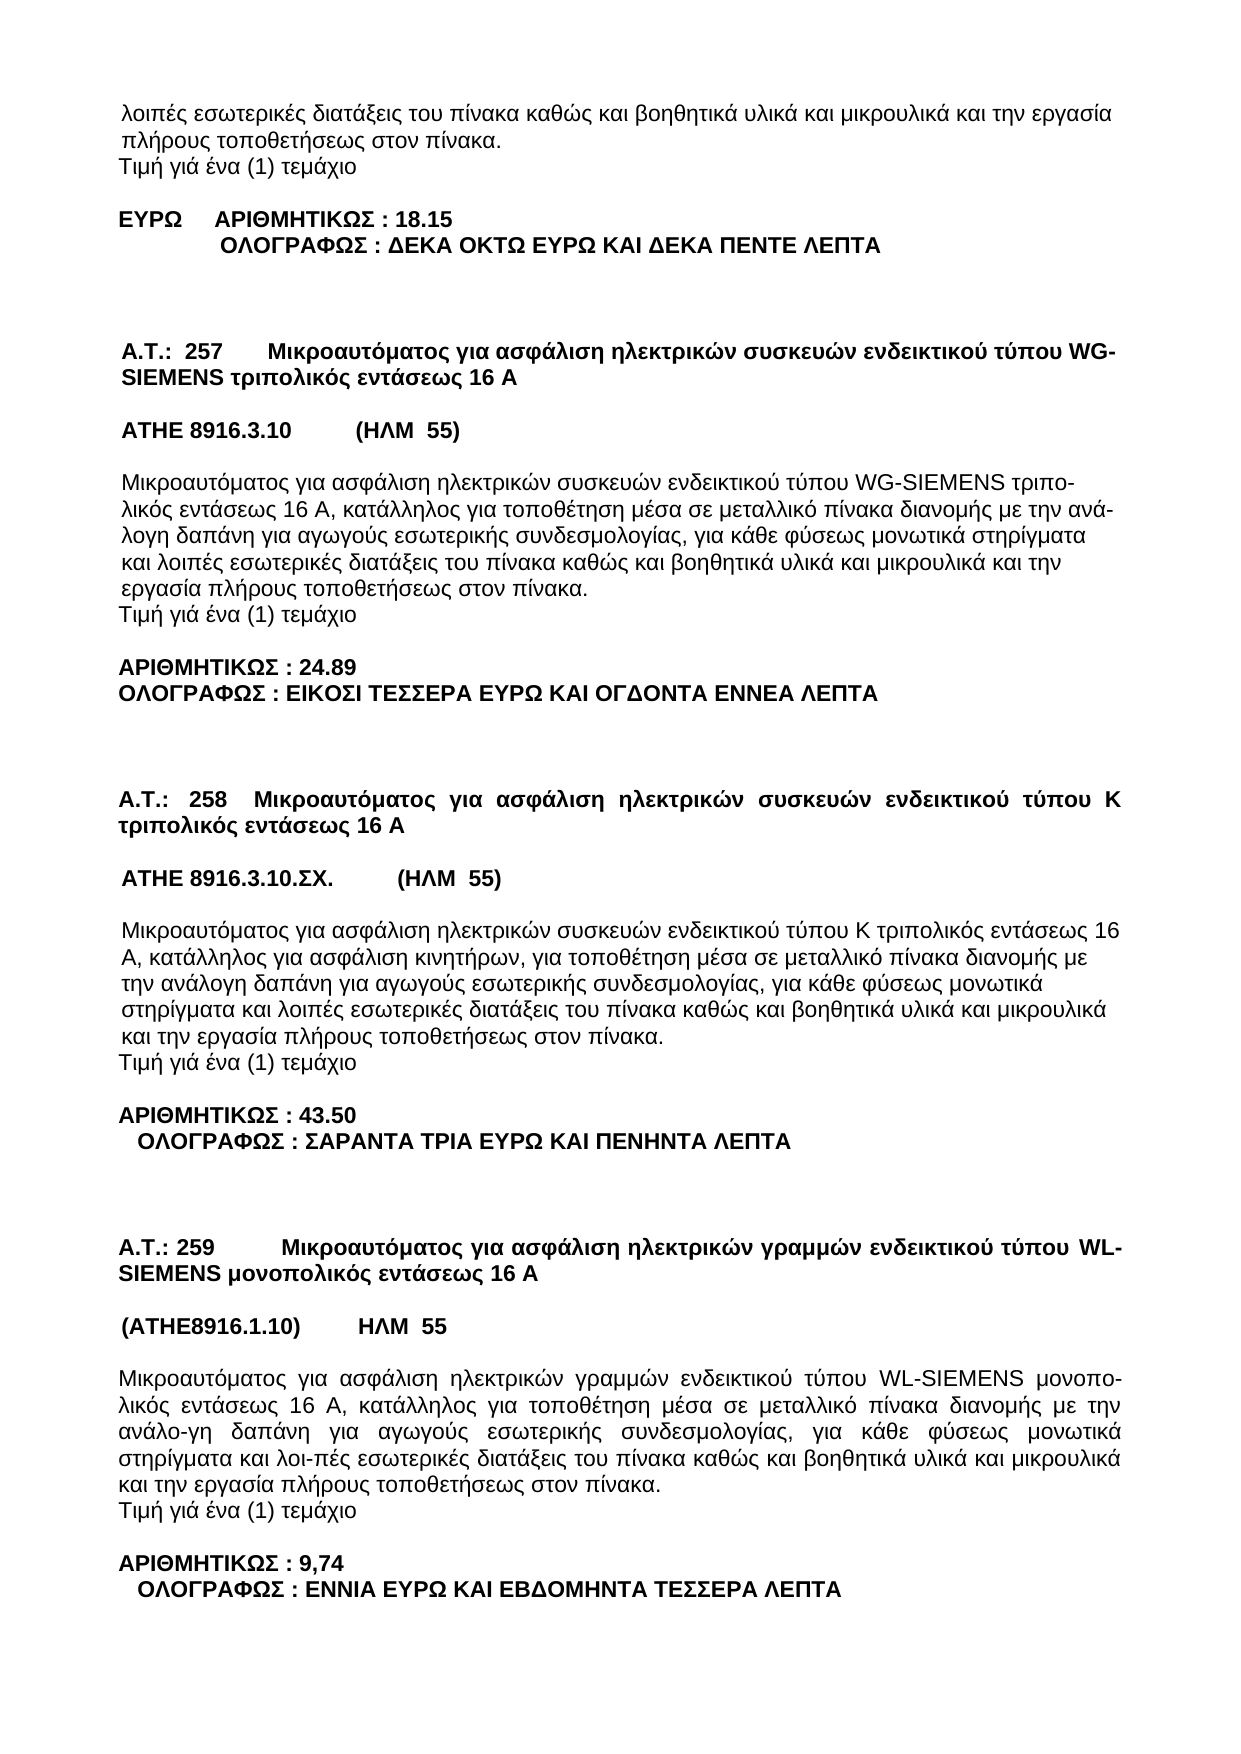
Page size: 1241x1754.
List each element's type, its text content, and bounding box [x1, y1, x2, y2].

text ΑΡΙΘΜΗΤΙΚΩΣ : 24.89 [118, 654, 1122, 680]
text ATHE 8916.3.10.ΣΧ. (ΗΛΜ 55) [121, 865, 1122, 891]
text Μικροαυτόματος για ασφάλιση ηλεκτρικών γραμμών ενδεικτικού τύπου WL-SIEMENS μονοπο-λικός εντάσεως 16 Α, κατάλληλος για τοποθέτηση μέσα σε μεταλλικό πίνακα διανομής με την ανάλο-γη δαπάνη για αγωγούς εσωτερικής συνδεσμολογίας, για κάθε φύσεως μονωτικά στηρίγματα και λοι-πές εσωτερικές διατάξεις του πίνακα καθώς και βοηθητικά υλικά και μικρουλικά και την εργασία πλήρους τοποθετήσεως στον πίνακα. [118, 1365, 1122, 1497]
text Α.Τ.: 258 Μικροαυτόματος για ασφάλιση ηλεκτρικών συσκευών ενδεικτικού τύπου Κ τριπολικός εντάσεως 16 Α [118, 786, 1122, 838]
text ΟΛΟΓΡΑΦΩΣ : ΕΝΝΙΑ ΕΥΡΩ ΚΑΙ ΕΒΔΟΜΗΝΤΑ ΤΕΣΣΕΡΑ ΛΕΠΤΑ [118, 1576, 1122, 1603]
text Α.Τ.: 257 Μικροαυτόματος για ασφάλιση ηλεκτρικών συσκευών ενδεικτικού τύπου WG-SIEMENS τριπολικός εντάσεως 16 Α [121, 338, 1122, 390]
text ΟΛΟΓΡΑΦΩΣ : ΕΙΚΟΣΙ ΤΕΣΣΕΡΑ ΕΥΡΩ ΚΑΙ ΟΓΔΟΝΤΑ ΕΝΝΕΑ ΛΕΠΤΑ [118, 680, 1122, 707]
text ΟΛΟΓΡΑΦΩΣ : ΔΕΚΑ ΟΚΤΩ ΕΥΡΩ ΚΑΙ ΔΕΚΑ ΠΕΝΤΕ ΛΕΠΤΑ [118, 232, 1122, 258]
text ΑΡΙΘΜΗΤΙΚΩΣ : 9,74 [118, 1550, 1122, 1576]
text Τιμή γιά ένα (1) τεμάχιο [118, 1497, 1122, 1523]
text ΑΡΙΘΜΗΤΙΚΩΣ : 43.50 [118, 1102, 1122, 1128]
text Τιμή γιά ένα (1) τεμάχιο [118, 601, 1122, 627]
text Τιμή γιά ένα (1) τεμάχιο [118, 153, 1122, 179]
text Μικροαυτόματος για ασφάλιση ηλεκτρικών συσκευών ενδεικτικού τύπου Κ τριπολικός εντάσεως 16 Α, κατάλληλος για ασφάλιση κινητήρων, για τοποθέτηση μέσα σε μεταλλικό πίνακα διανομής με την ανάλογη δαπάνη για αγωγούς εσωτερικής συνδεσμολογίας, για κάθε φύσεως μονωτικά στηρίγματα και λοιπές εσωτερικές διατάξεις του πίνακα καθώς και βοηθητικά υλικά και μικρουλικά και την εργασία πλήρους τοποθετήσεως στον πίνακα. [121, 917, 1122, 1049]
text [121, 100, 1122, 153]
text Τιμή γιά ένα (1) τεμάχιο [118, 1049, 1122, 1076]
text Α.Τ.: 259 Μικροαυτόματος για ασφάλιση ηλεκτρικών γραμμών ενδεικτικού τύπου WL-SIEMENS μονοπολικός εντάσεως 16 Α [118, 1234, 1122, 1286]
text ΟΛΟΓΡΑΦΩΣ : ΣΑΡΑΝΤΑ ΤΡΙΑ ΕΥΡΩ ΚΑΙ ΠΕΝΗΝΤΑ ΛΕΠΤΑ [118, 1128, 1122, 1154]
text ATHE 8916.3.10 (ΗΛΜ 55) [121, 417, 1122, 443]
text (ΑΤΗΕ8916.1.10) ΗΛΜ 55 [121, 1313, 1122, 1339]
text ΕΥΡΩ ΑΡΙΘΜΗΤΙΚΩΣ : 18.15 [118, 206, 1122, 232]
text Μικροαυτόματος για ασφάλιση ηλεκτρικών συσκευών ενδεικτικού τύπου WG-SIEMENS τριπο-λικός εντάσεως 16 Α, κατάλληλος για τοποθέτηση μέσα σε μεταλλικό πίνακα διανομής με την ανά-λογη δαπάνη για αγωγούς εσωτερικής συνδεσμολογίας, για κάθε φύσεως μονωτικά στηρίγματα και λοιπές εσωτερικές διατάξεις του πίνακα καθώς και βοηθητικά υλικά και μικρουλικά και την εργασία πλήρους τοποθετήσεως στον πίνακα. [121, 469, 1122, 601]
